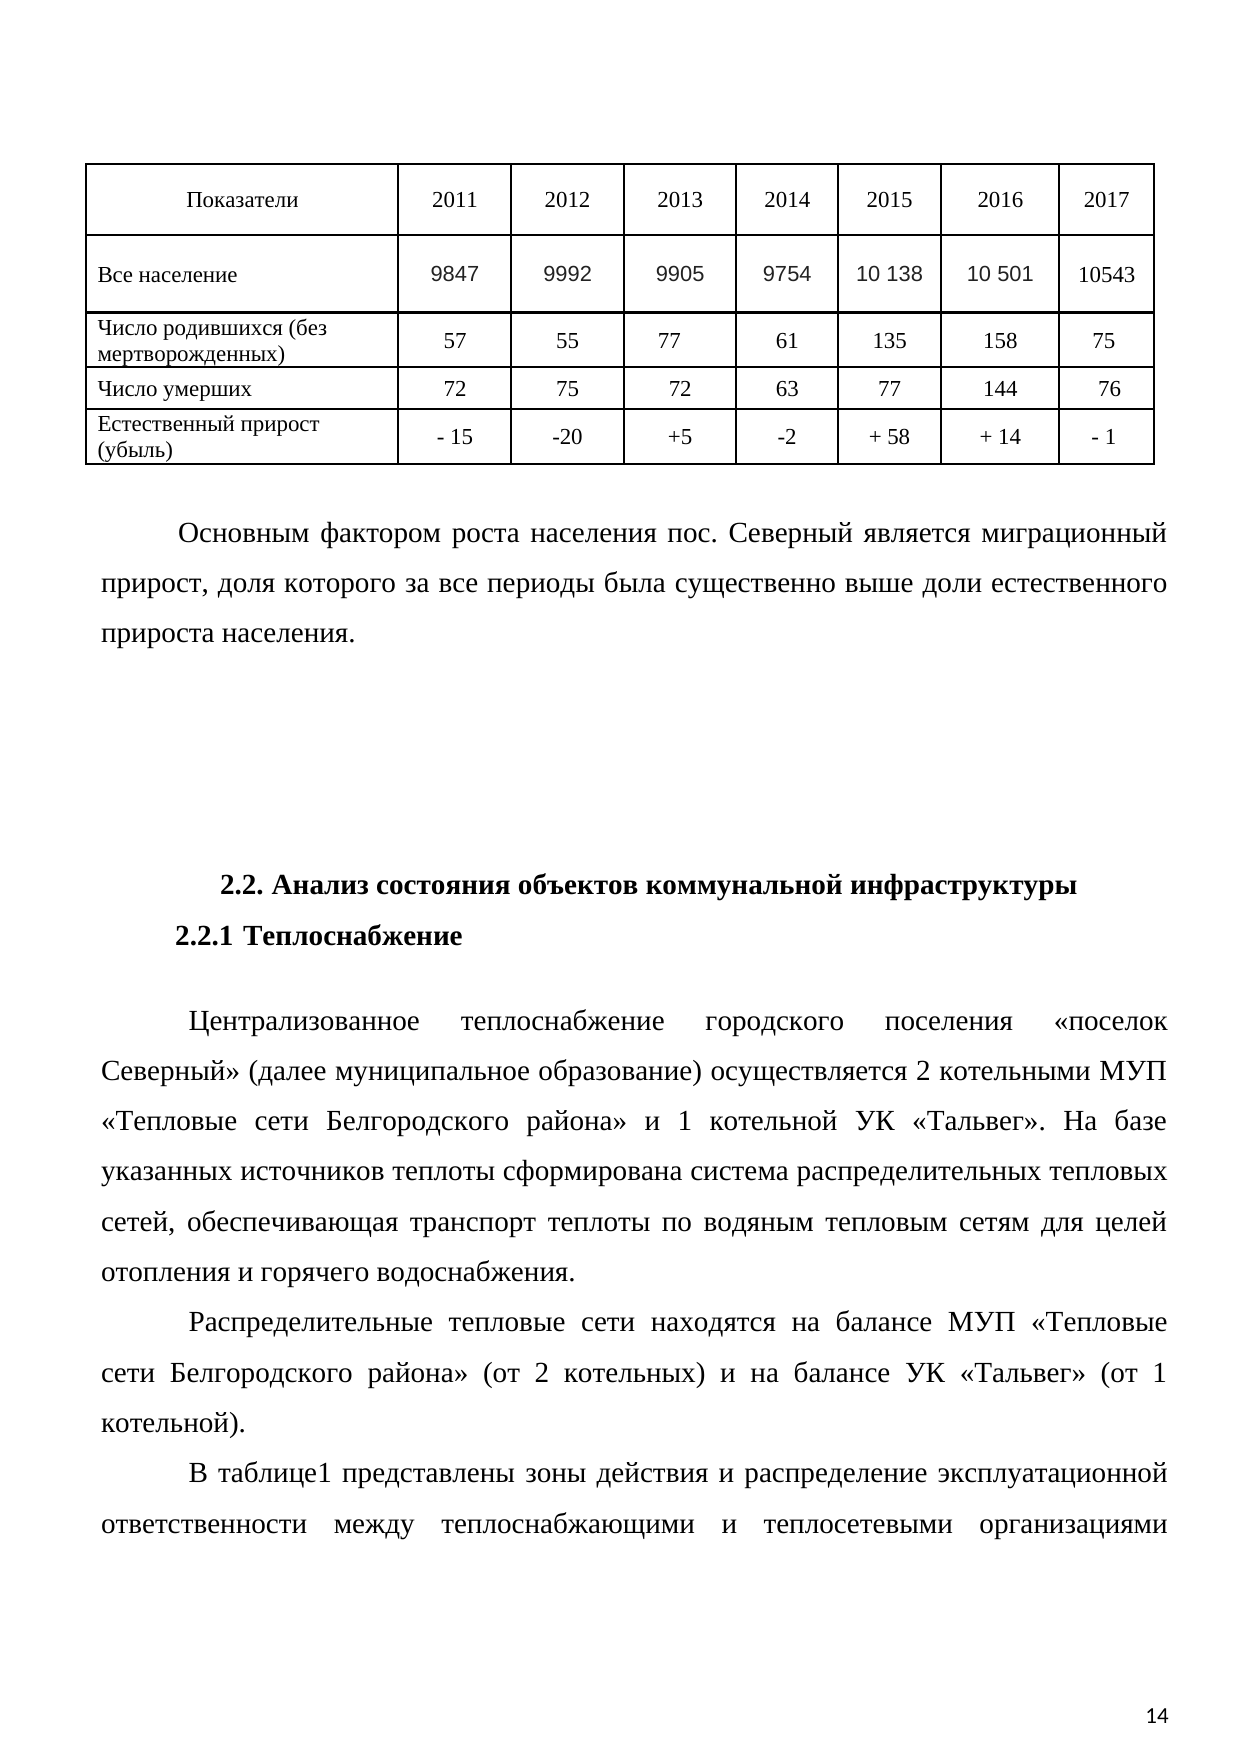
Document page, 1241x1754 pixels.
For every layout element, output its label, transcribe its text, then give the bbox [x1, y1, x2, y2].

table_cell + 14 [942, 410, 1058, 462]
table_cell 9847 [399, 236, 510, 311]
table_cell 72 [625, 368, 735, 408]
table_cell 55 [512, 314, 623, 366]
table_cell 9992 [512, 236, 623, 311]
table_header 2013 [625, 165, 735, 234]
table_header 2011 [399, 165, 510, 234]
table_cell +5 [625, 410, 735, 462]
table_cell 63 [737, 368, 837, 408]
table_header 2017 [1060, 165, 1153, 234]
table_cell 76 [1060, 368, 1153, 408]
table_header 2012 [512, 165, 623, 234]
table_header 2014 [737, 165, 837, 234]
table_cell 77 [839, 368, 940, 408]
table_cell 158 [942, 314, 1058, 366]
table_cell -2 [737, 410, 837, 462]
table_cell Естественный прирост (убыль) [87, 410, 397, 462]
table_cell 144 [942, 368, 1058, 408]
table_cell 77 [625, 314, 735, 366]
list Теплоснабжение [113, 918, 1168, 952]
table_cell 61 [737, 314, 837, 366]
table_cell Число родившихся (без мертворожденных) [87, 314, 397, 366]
list Анализ состояния объектов коммунальной инфраструктуры [220, 867, 1124, 901]
table_cell -20 [512, 410, 623, 462]
table_cell - 15 [399, 410, 510, 462]
table_cell 57 [399, 314, 510, 366]
table_cell Число умерших [87, 368, 397, 408]
table_cell - 1 [1060, 410, 1153, 462]
table_cell 10 501 [942, 236, 1058, 311]
table_cell 10543 [1060, 236, 1153, 311]
table_cell + 58 [839, 410, 940, 462]
text Основным фактором роста населения пос. Северный является миграционный прирост, доля которого за все периоды была существенно выше доли естественного прироста населения. [101, 515, 1168, 649]
table_cell 75 [512, 368, 623, 408]
table_header 2016 [942, 165, 1058, 234]
text Централизованное теплоснабжение городского поселения «поселок Северный» (далее муниципальное образование) осуществляется 2 котельными МУП «Тепловые сети Белгородского района» и 1 котельной УК «Тальвег». На базе указанных источников теплоты сформирована система распределительных тепловых сетей, обеспечивающая транспорт теплоты по водяным тепловым сетям для целей отопления и горячего водоснабжения. [101, 1003, 1168, 1288]
table_header 2015 [839, 165, 940, 234]
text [101, 1455, 1168, 1539]
table_cell 9754 [737, 236, 837, 311]
text Распределительные тепловые сети находятся на балансе МУП «Тепловые сети Белгородского района» (от 2 котельных) и на балансе УК «Тальвег» (от 1 котельной). [101, 1304, 1168, 1439]
table_cell 10 138 [839, 236, 940, 311]
table_cell 72 [399, 368, 510, 408]
table_cell 135 [839, 314, 940, 366]
table_cell 75 [1060, 314, 1153, 366]
table_cell Все население [87, 236, 397, 311]
table_header Показатели [87, 165, 397, 234]
table_cell 9905 [625, 236, 735, 311]
